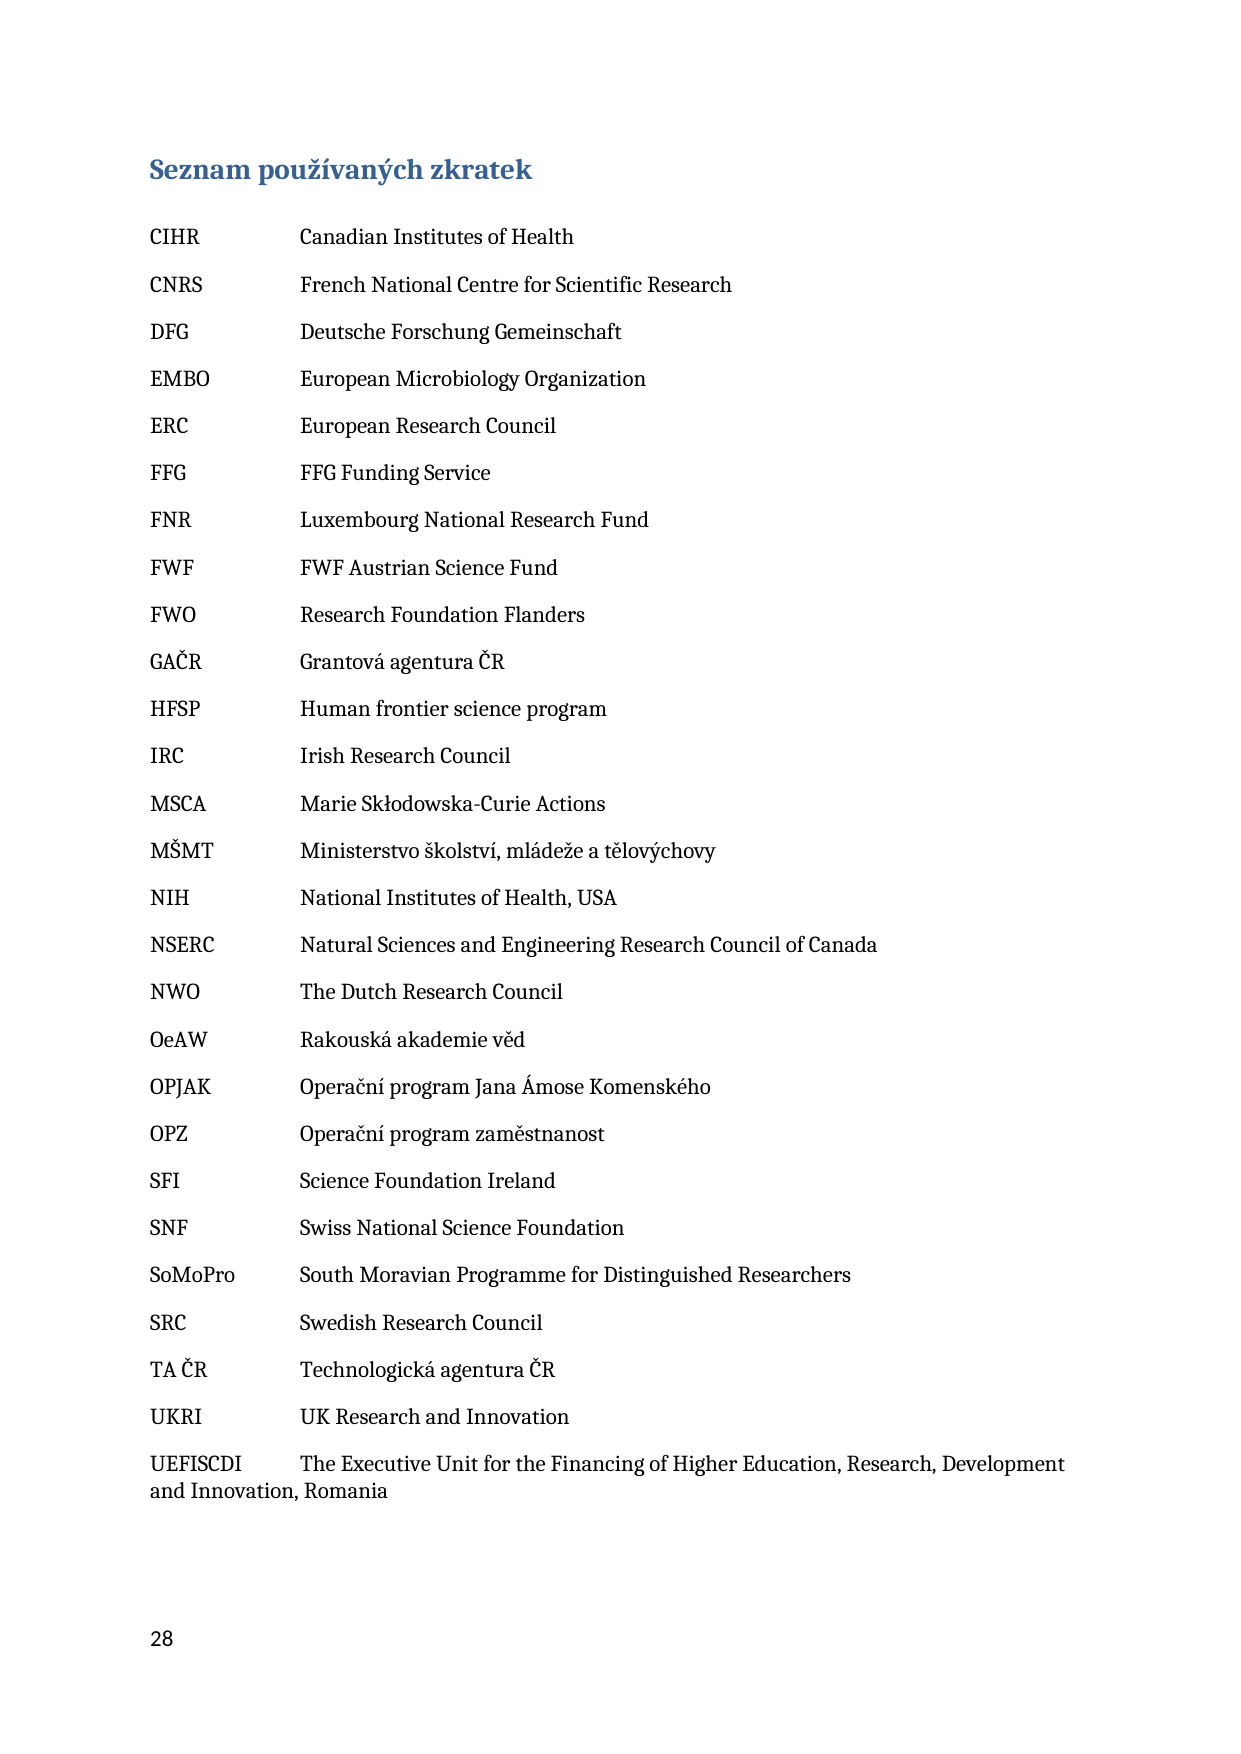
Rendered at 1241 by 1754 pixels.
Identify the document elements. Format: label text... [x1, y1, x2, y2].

text FWO Research Foundation Flanders [150, 602, 1093, 628]
text CIHR Canadian Institutes of Health [150, 224, 1093, 251]
text OPJAK Operační program Jana Ámose Komenského [150, 1073, 1093, 1100]
text NSERC Natural Sciences and Engineering Research Council of Canada [150, 932, 1093, 958]
text SFI Science Foundation Ireland [150, 1168, 1093, 1194]
text FWF FWF Austrian Science Fund [150, 554, 1093, 581]
text SRC Swedish Research Council [150, 1309, 1093, 1336]
text OeAW Rakouská akademie věd [150, 1026, 1093, 1053]
text SoMoPro South Moravian Programme for Distinguished Researchers [150, 1262, 1093, 1289]
text ERC European Research Council [150, 413, 1093, 439]
text TA ČR Technologická agentura ČR [150, 1357, 1093, 1383]
text IRC Irish Research Council [150, 743, 1093, 769]
text MSCA Marie Skłodowska-Curie Actions [150, 790, 1093, 817]
text OPZ Operační program zaměstnanost [150, 1121, 1093, 1147]
text MŠMT Ministerstvo školství, mládeže a tělovýchovy [150, 838, 1093, 864]
text UEFISCDI The Executive Unit for the Financing of Higher Education, Research, Development and Innovation, Romania [150, 1451, 1093, 1504]
text FNR Luxembourg National Research Fund [150, 507, 1093, 534]
text UKRI UK Research and Innovation [150, 1404, 1093, 1430]
text SNF Swiss National Science Foundation [150, 1215, 1093, 1241]
text HFSP Human frontier science program [150, 696, 1093, 722]
subtitle Seznam používaných zkratek [150, 153, 1093, 187]
text CNRS French National Centre for Scientific Research [150, 271, 1093, 298]
text NWO The Dutch Research Council [150, 979, 1093, 1006]
text NIH National Institutes of Health, USA [150, 885, 1093, 911]
text FFG FFG Funding Service [150, 460, 1093, 486]
text GAČR Grantová agentura ČR [150, 649, 1093, 675]
text DFG Deutsche Forschung Gemeinschaft [150, 318, 1093, 345]
text EMBO European Microbiology Organization [150, 366, 1093, 392]
